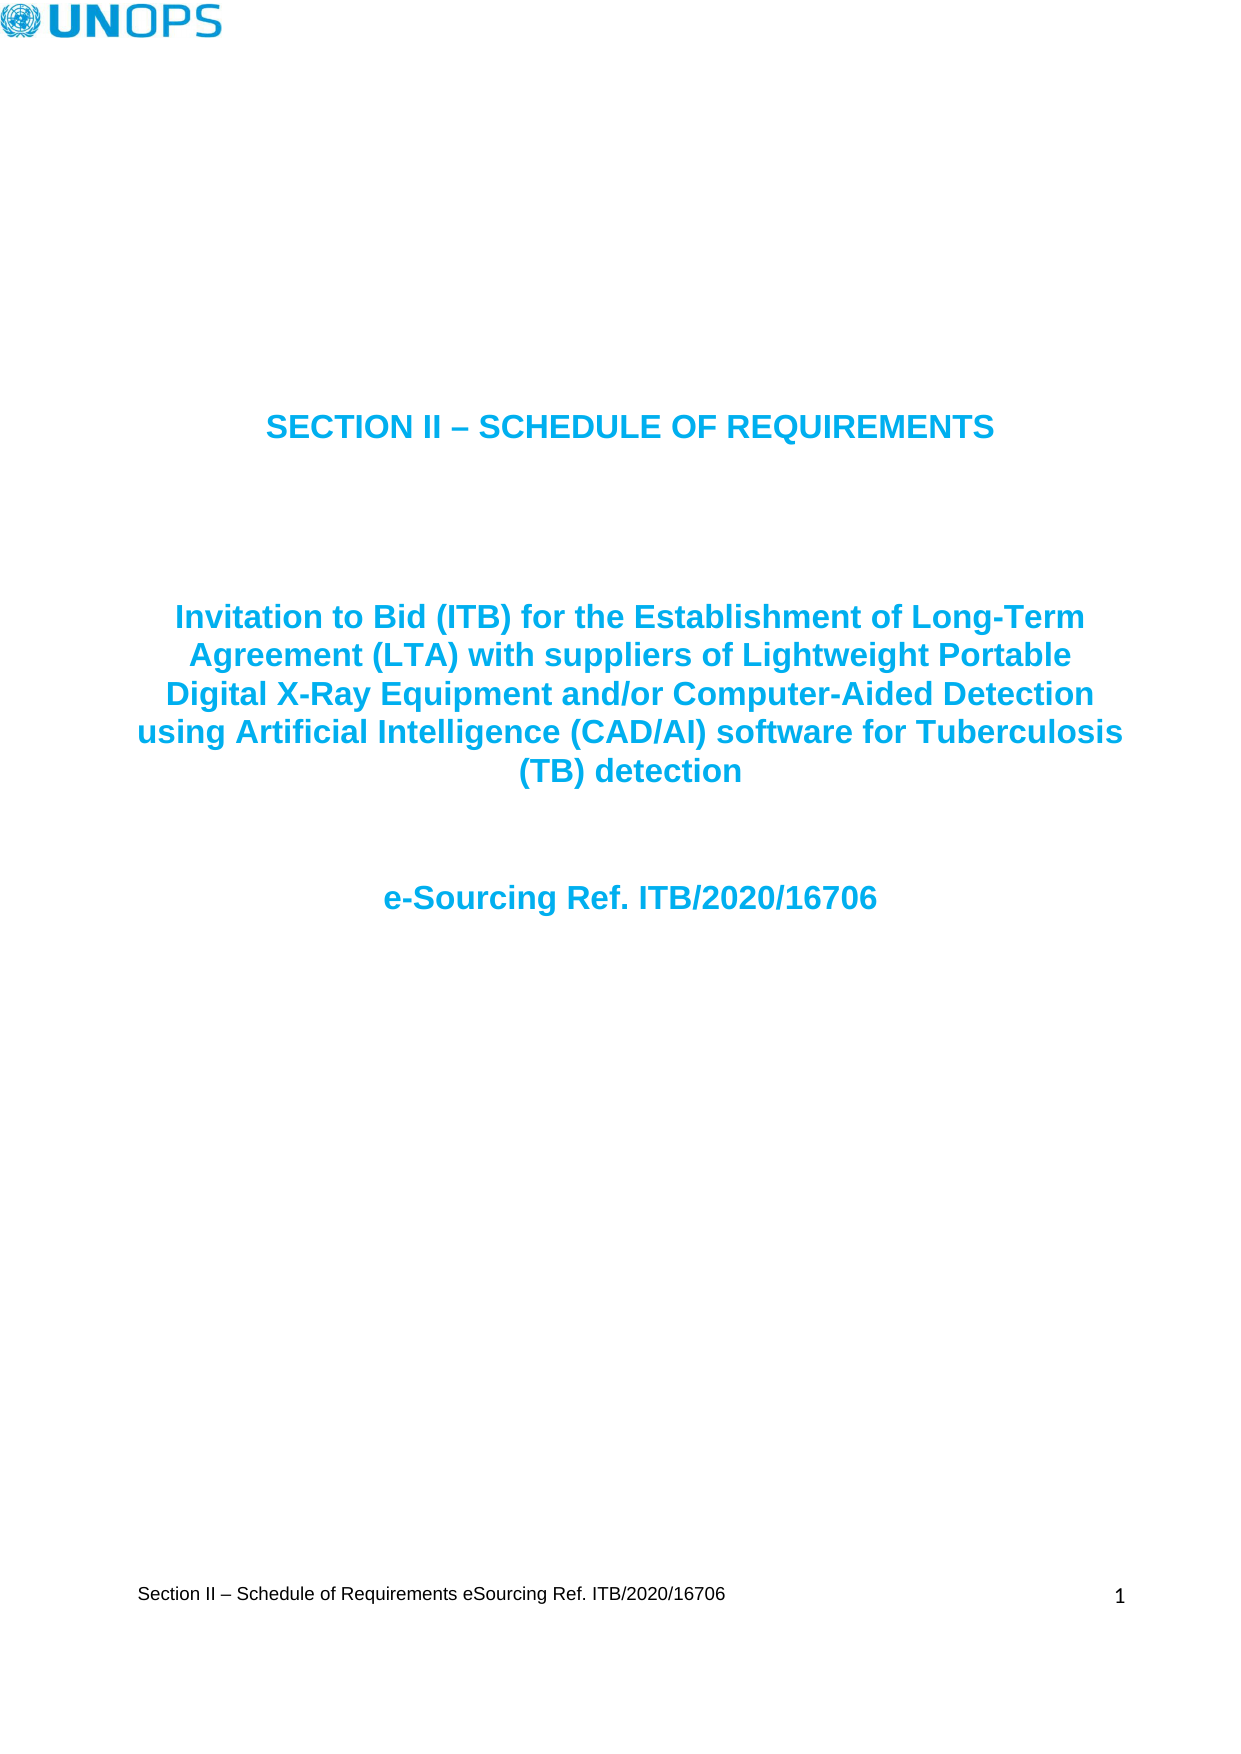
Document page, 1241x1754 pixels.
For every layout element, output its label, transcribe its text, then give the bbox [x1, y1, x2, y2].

picture [145, 3, 222, 38]
text Invitation to Bid (ITB) for the Establishment of Long-Term Agreement (LTA) with suppliers of Lightweight Portable Digital X-Ray Equipment and/or Computer-Aided Detection using Artificial Intelligence (CAD/AI) software for Tuberculosis (TB) detection [135, 597, 1125, 789]
picture [0, 3, 137, 38]
picture [213, 29, 222, 38]
text e-Sourcing Ref. ITB/2020/16706 [135, 878, 1125, 916]
text SECTION II – SCHEDULE OF REQUIREMENTS [135, 407, 1125, 445]
picture [132, 8, 151, 33]
